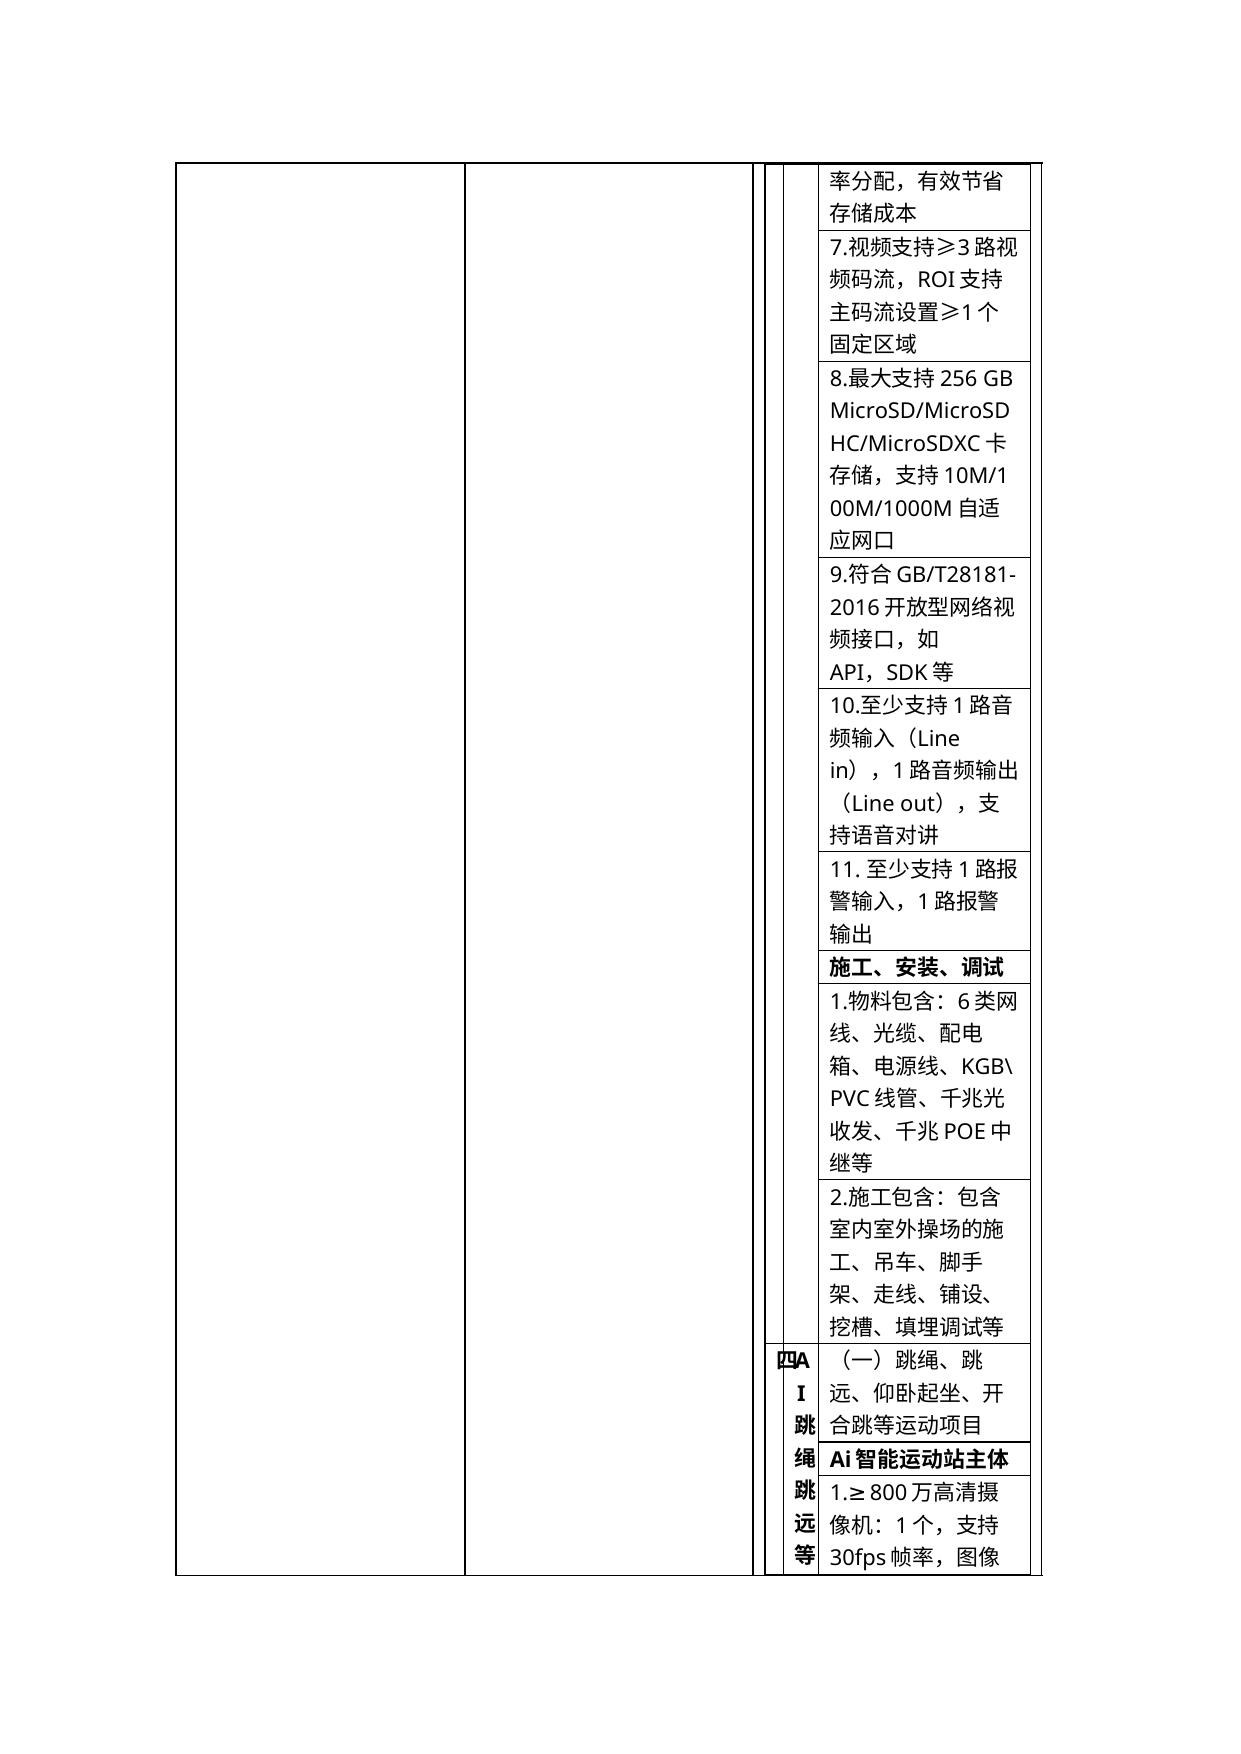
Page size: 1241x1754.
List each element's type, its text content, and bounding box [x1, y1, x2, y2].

table_cell 供应商根据本项目制定实施方案、质量保证方案、售后服务、技术培训措施等方案。 [819, 689, 1030, 851]
table_cell 供应商根据本项目制定实施方案、质量保证方案、售后服务、技术培训措施等方案。 [819, 1443, 1030, 1475]
table_cell 供应商根据本项目制定实施方案、质量保证方案、售后服务、技术培训措施等方案。 [819, 1180, 1030, 1343]
table_cell 供应商根据本项目制定实施方案、质量保证方案、售后服务、技术培训措施等方案。 [819, 231, 1030, 361]
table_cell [766, 165, 783, 1343]
table_cell [466, 164, 752, 1574]
table_cell 供应商根据本项目制定实施方案、质量保证方案、售后服务、技术培训措施等方案。 [819, 984, 1030, 1179]
table_cell 1 [177, 164, 464, 1574]
table_cell 供应商根据本项目制定实施方案、质量保证方案、售后服务、技术培训措施等方案。 [819, 951, 1030, 983]
table_cell 供应商根据本项目制定实施方案、质量保证方案、售后服务、技术培训措施等方案。 [819, 558, 1030, 688]
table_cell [819, 165, 1030, 230]
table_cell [766, 1344, 783, 1574]
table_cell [754, 164, 764, 1574]
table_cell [784, 1344, 818, 1574]
table_cell 供应商根据本项目制定实施方案、质量保证方案、售后服务、技术培训措施等方案。 [819, 852, 1030, 950]
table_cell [819, 1476, 1030, 1574]
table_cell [784, 165, 818, 1343]
table_cell 供应商根据本项目制定实施方案、质量保证方案、售后服务、技术培训措施等方案。 [819, 1344, 1030, 1441]
table_cell 供应商根据本项目制定实施方案、质量保证方案、售后服务、技术培训措施等方案。 [819, 362, 1030, 557]
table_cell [1031, 164, 1041, 1574]
